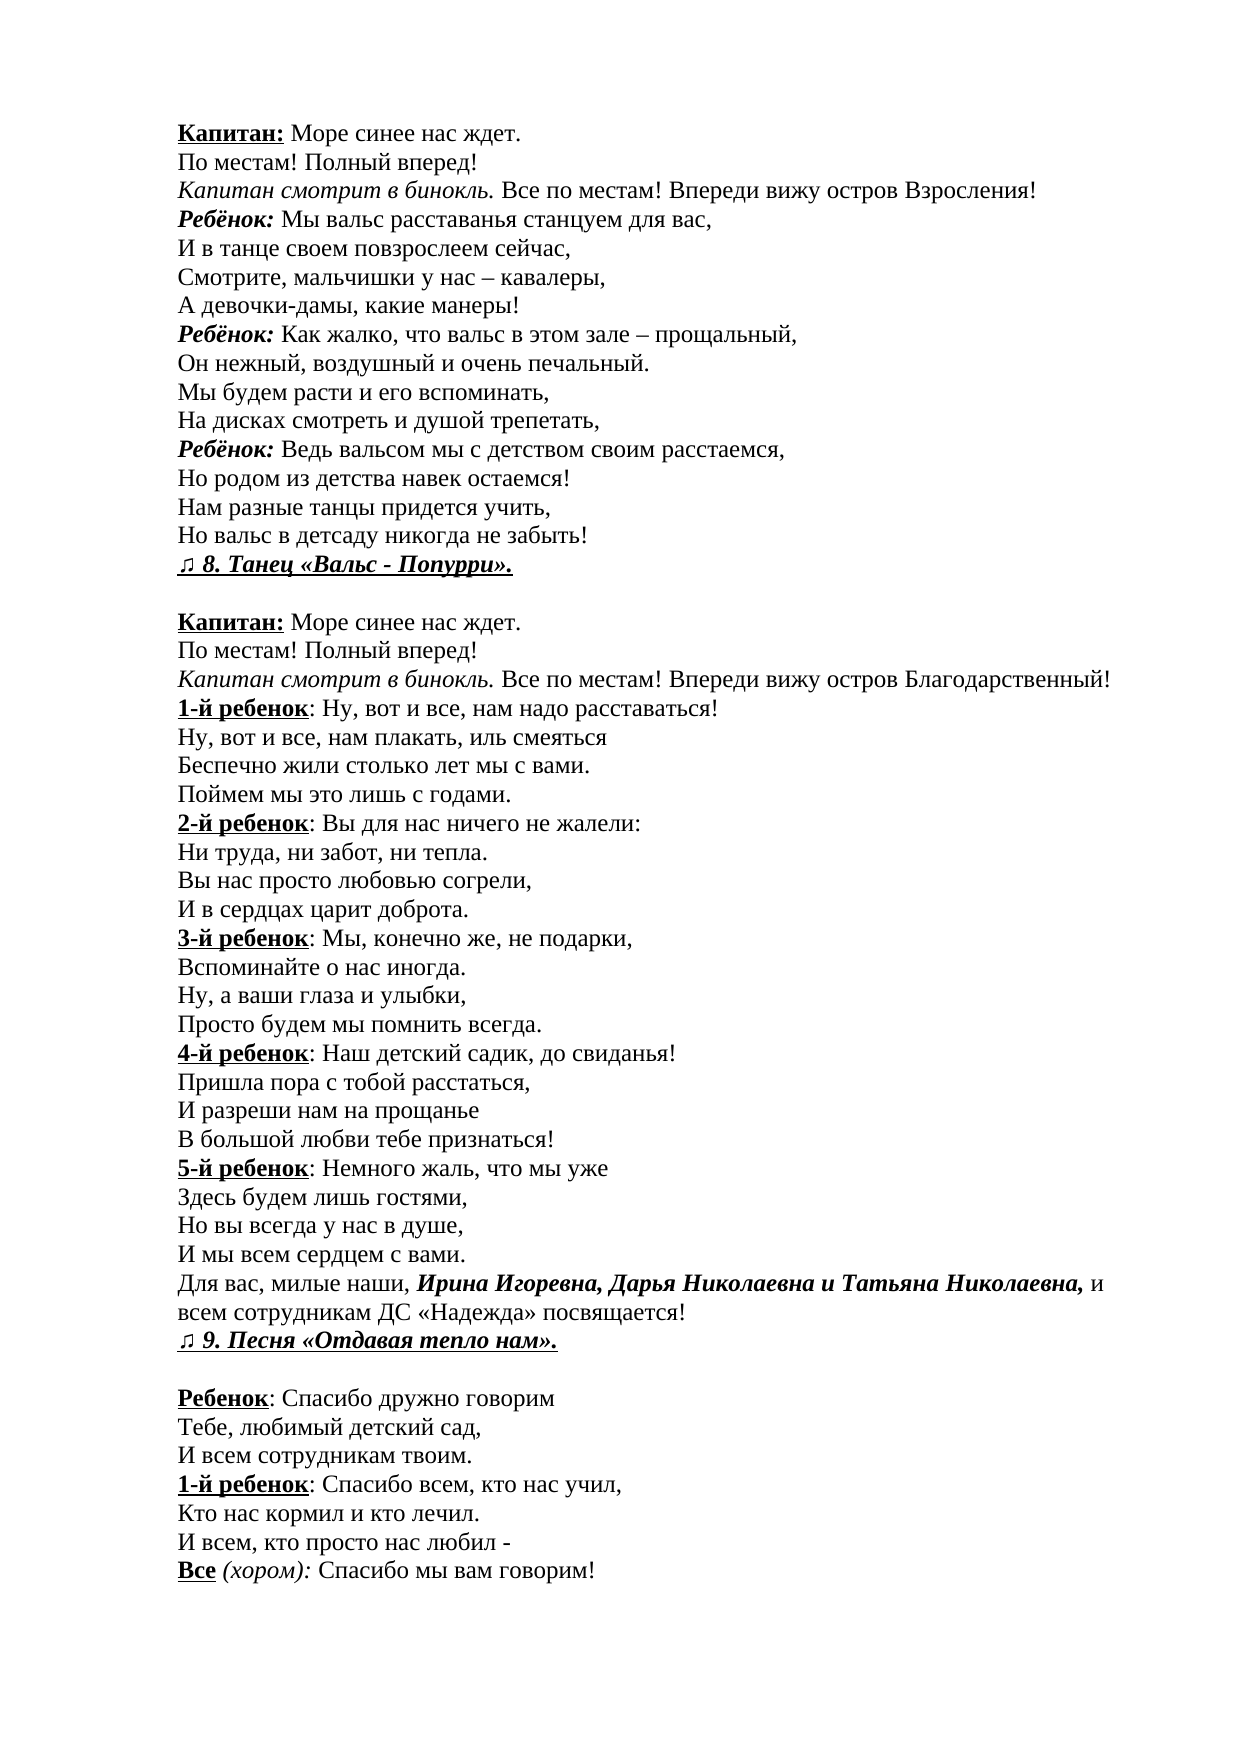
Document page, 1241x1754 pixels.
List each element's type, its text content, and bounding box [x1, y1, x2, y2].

text Здесь будем лишь гостями, [177, 1182, 1152, 1211]
text 1-й ребенок: Ну, вот и все, нам надо расставаться! [177, 693, 1152, 722]
text Ребёнок: Мы вальс расставанья станцуем для вас, [177, 204, 1152, 233]
text В большой любви тебе признаться! [177, 1124, 1152, 1153]
text ♫ 9. Песня «Отдавая тепло нам». [177, 1326, 1152, 1354]
text Вы нас просто любовью согрели, [177, 866, 1152, 894]
text 4-й ребенок: Наш детский садик, до свиданья! [177, 1038, 1152, 1067]
text Вспоминайте о нас иногда. [177, 952, 1152, 981]
text И в сердцах царит доброта. [177, 894, 1152, 923]
text Пришла пора с тобой расстаться, [177, 1067, 1152, 1096]
text Смотрите, мальчишки у нас – кавалеры, [177, 262, 1152, 291]
text Но родом из детства навек остаемся! [177, 463, 1152, 492]
text Ребенок: Спасибо дружно говорим [177, 1383, 1152, 1412]
text И в танце своем повзрослеем сейчас, [177, 233, 1152, 262]
text Ребёнок: Как жалко, что вальс в этом зале – прощальный, [177, 319, 1152, 348]
text Нам разные танцы придется учить, [177, 492, 1152, 521]
text Ну, а ваши глаза и улыбки, [177, 981, 1152, 1009]
text Но вы всегда у нас в душе, [177, 1211, 1152, 1239]
text 1-й ребенок: Спасибо всем, кто нас учил, [177, 1469, 1152, 1498]
text И разреши нам на прощанье [177, 1096, 1152, 1124]
text Мы будем расти и его вспоминать, [177, 377, 1152, 406]
text Он нежный, воздушный и очень печальный. [177, 348, 1152, 377]
text Капитан: Море синее нас ждет. [177, 607, 1152, 636]
text Ни труда, ни забот, ни тепла. [177, 837, 1152, 866]
text Все (хором): Спасибо мы вам говорим! [177, 1556, 1152, 1584]
text Капитан смотрит в бинокль. Все по местам! Впереди вижу остров Взросления! [177, 176, 1152, 204]
text Поймем мы это лишь с годами. [177, 779, 1152, 808]
text 5-й ребенок: Немного жаль, что мы уже [177, 1153, 1152, 1182]
text На дисках смотреть и душой трепетать, [177, 406, 1152, 434]
text А девочки-дамы, какие манеры! [177, 291, 1152, 319]
text Капитан: Море синее нас ждет. [177, 118, 1152, 147]
text 3-й ребенок: Мы, конечно же, не подарки, [177, 923, 1152, 952]
text Ну, вот и все, нам плакать, иль смеяться [177, 722, 1152, 751]
text Тебе, любимый детский сад, [177, 1412, 1152, 1441]
text Ребёнок: Ведь вальсом мы с детством своим расстаемся, [177, 434, 1152, 463]
text ♫ 8. Танец «Вальс - Попурри». [177, 549, 1152, 578]
text И мы всем сердцем с вами. [177, 1239, 1152, 1268]
text Для вас, милые наши, Ирина Игоревна, Дарья Николаевна и Татьяна Николаевна, и всем сотрудникам ДС «Надежда» посвящается! [177, 1268, 1152, 1326]
text И всем сотрудникам твоим. [177, 1441, 1152, 1469]
text Кто нас кормил и кто лечил. [177, 1498, 1152, 1527]
text Но вальс в детсаду никогда не забыть! [177, 521, 1152, 549]
text По местам! Полный вперед! [177, 147, 1152, 176]
text Беспечно жили столько лет мы с вами. [177, 751, 1152, 779]
text По местам! Полный вперед! [177, 636, 1152, 664]
text Просто будем мы помнить всегда. [177, 1009, 1152, 1038]
text И всем, кто просто нас любил - [177, 1527, 1152, 1556]
text Капитан смотрит в бинокль. Все по местам! Впереди вижу остров Благодарственный! [177, 664, 1152, 693]
text 2-й ребенок: Вы для нас ничего не жалели: [177, 808, 1152, 837]
